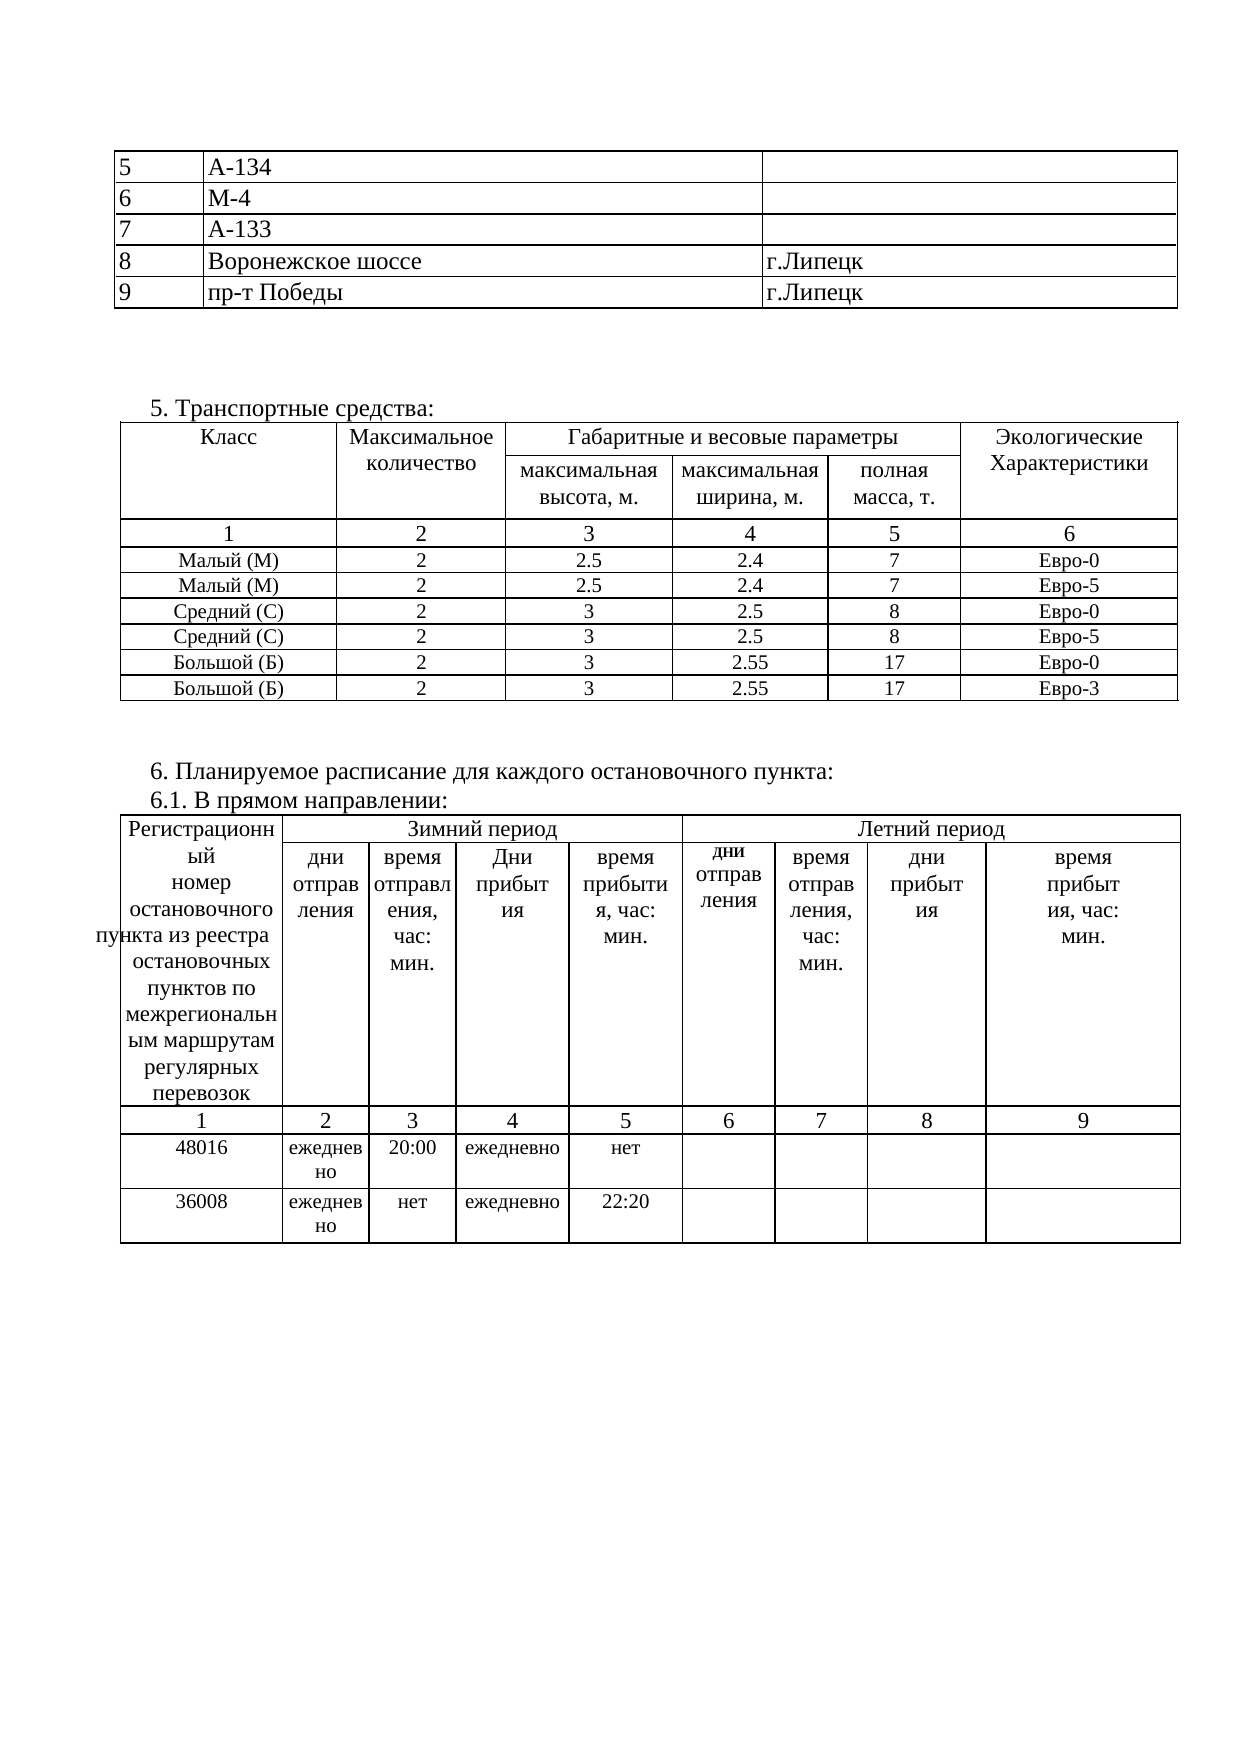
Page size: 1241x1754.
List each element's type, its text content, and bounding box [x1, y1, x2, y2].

table_cell 5 [570, 1107, 682, 1133]
table_header Зимний период [283, 816, 682, 842]
table_cell 2.55 [673, 676, 827, 700]
table_cell полная масса, т. [829, 456, 960, 518]
table_cell г.Липецк [763, 244, 1177, 276]
table_cell дни прибыт ия [868, 843, 985, 1105]
table_cell [763, 152, 1177, 181]
table_cell 5 [115, 152, 203, 181]
table_cell 5 [829, 520, 960, 546]
table_cell А-133 [204, 215, 762, 244]
table_cell 4 [673, 520, 827, 546]
table_cell нет [370, 1189, 455, 1242]
table_cell 6 [961, 520, 1177, 546]
table_cell Евро-0 [961, 548, 1177, 572]
table_cell 7 [829, 573, 960, 597]
table_cell 2.5 [673, 625, 827, 648]
table_cell 2 [337, 573, 505, 597]
table_cell Евро-3 [961, 676, 1177, 700]
table_cell [868, 1135, 985, 1188]
table_cell 3 [506, 650, 672, 674]
table_cell Евро-0 [961, 650, 1177, 674]
table_cell [683, 1189, 774, 1242]
table_cell максимальная ширина, м. [673, 456, 827, 518]
table_cell [987, 1135, 1180, 1188]
table_cell время отправ ления, час: мин. [776, 843, 867, 1105]
table_cell Малый (М) [121, 573, 336, 597]
table_header Регистрационный номер остановочного пункта из реестра остановочных пунктов по межрегиональным маршрутам регулярных перевозок [121, 816, 282, 1105]
table_cell 2.55 [673, 650, 827, 674]
table_cell 6 [115, 183, 203, 213]
table_header Экологические Характеристики [961, 423, 1177, 518]
table_cell Большой (Б) [121, 676, 336, 700]
table_cell 9 [987, 1107, 1180, 1133]
table_cell 3 [506, 599, 672, 623]
table_cell 7 [829, 548, 960, 572]
table_cell Евро-5 [961, 573, 1177, 597]
table_header Летний период [683, 816, 1180, 842]
table_cell 2 [337, 676, 505, 700]
table_cell 7 [776, 1107, 867, 1133]
text 6. Планируемое расписание для каждого остановочного пункта: [150, 756, 1090, 785]
table_cell ежедневно [457, 1135, 568, 1188]
table_cell время отправл ения, час: мин. [370, 843, 455, 1105]
table_cell 17 [829, 650, 960, 674]
table_cell 1 [121, 1107, 282, 1133]
table_cell 2.5 [506, 573, 672, 597]
table_cell М-4 [204, 183, 762, 213]
table_cell 36008 [121, 1189, 282, 1242]
table_cell г.Липецк [763, 276, 1177, 307]
table_cell 20:00 [370, 1135, 455, 1188]
table_cell [776, 1135, 867, 1188]
table_cell 3 [370, 1107, 455, 1133]
table_cell ежедневно [283, 1135, 368, 1188]
table_cell максимальная высота, м. [506, 456, 672, 518]
table_cell 3 [506, 676, 672, 700]
table_cell 7 [115, 214, 203, 244]
table_cell 8 [829, 625, 960, 648]
table_cell 2.4 [673, 573, 827, 597]
table_cell 8 [829, 599, 960, 623]
text 5. Транспортные средства: [150, 393, 1090, 421]
table_cell ДНИ отправ ления [683, 843, 774, 1105]
table_cell 2.5 [506, 548, 672, 572]
table_cell 2 [337, 650, 505, 674]
table_header Максимальное количество [337, 423, 505, 518]
table_cell 1 [121, 520, 336, 546]
table_cell Евро-0 [961, 599, 1177, 623]
table_cell Евро-5 [961, 625, 1177, 648]
table_cell А-134 [204, 152, 762, 181]
table_cell [868, 1189, 985, 1242]
table_cell Малый (М) [121, 548, 336, 572]
table_cell 6 [683, 1107, 774, 1133]
table_cell 3 [506, 625, 672, 648]
table_cell нет [570, 1135, 682, 1188]
table_cell 22:20 [570, 1189, 682, 1242]
table_header Габаритные и весовые параметры [506, 423, 960, 455]
table_cell 2.5 [673, 599, 827, 623]
table_cell 4 [457, 1107, 568, 1133]
table_cell [987, 1189, 1180, 1242]
table_cell 48016 [121, 1135, 282, 1188]
table_cell 2 [337, 548, 505, 572]
table_header Класс [121, 423, 336, 518]
table_cell Дни прибыт ия [457, 843, 568, 1105]
table_cell 2 [337, 625, 505, 648]
table_cell [763, 213, 1177, 244]
table_cell 3 [506, 520, 672, 546]
table_cell 17 [829, 676, 960, 700]
table_cell Средний (С) [121, 625, 336, 648]
table_cell [683, 1135, 774, 1188]
table_cell 2 [337, 599, 505, 623]
table_cell время прибыт ия, час: мин. [987, 843, 1180, 1105]
table_cell пр-т Победы [204, 277, 762, 307]
text 6.1. В прямом направлении: [150, 785, 1090, 814]
table_cell 2.4 [673, 548, 827, 572]
table_cell Воронежское шоссе [204, 246, 762, 276]
table_cell 8 [115, 245, 203, 276]
table_cell время прибыти я, час: мин. [570, 843, 682, 1105]
table_cell ежедневно [457, 1189, 568, 1242]
table_cell дни отправ ления [283, 843, 368, 1105]
table_cell 9 [115, 277, 203, 307]
table_cell [776, 1189, 867, 1242]
table_cell [763, 181, 1177, 213]
table_cell 8 [868, 1107, 985, 1133]
table_cell Большой (Б) [121, 650, 336, 674]
table_cell 2 [283, 1107, 368, 1133]
table_cell 2 [337, 520, 505, 546]
table_cell ежедневно [283, 1189, 368, 1242]
table_cell Средний (С) [121, 599, 336, 623]
